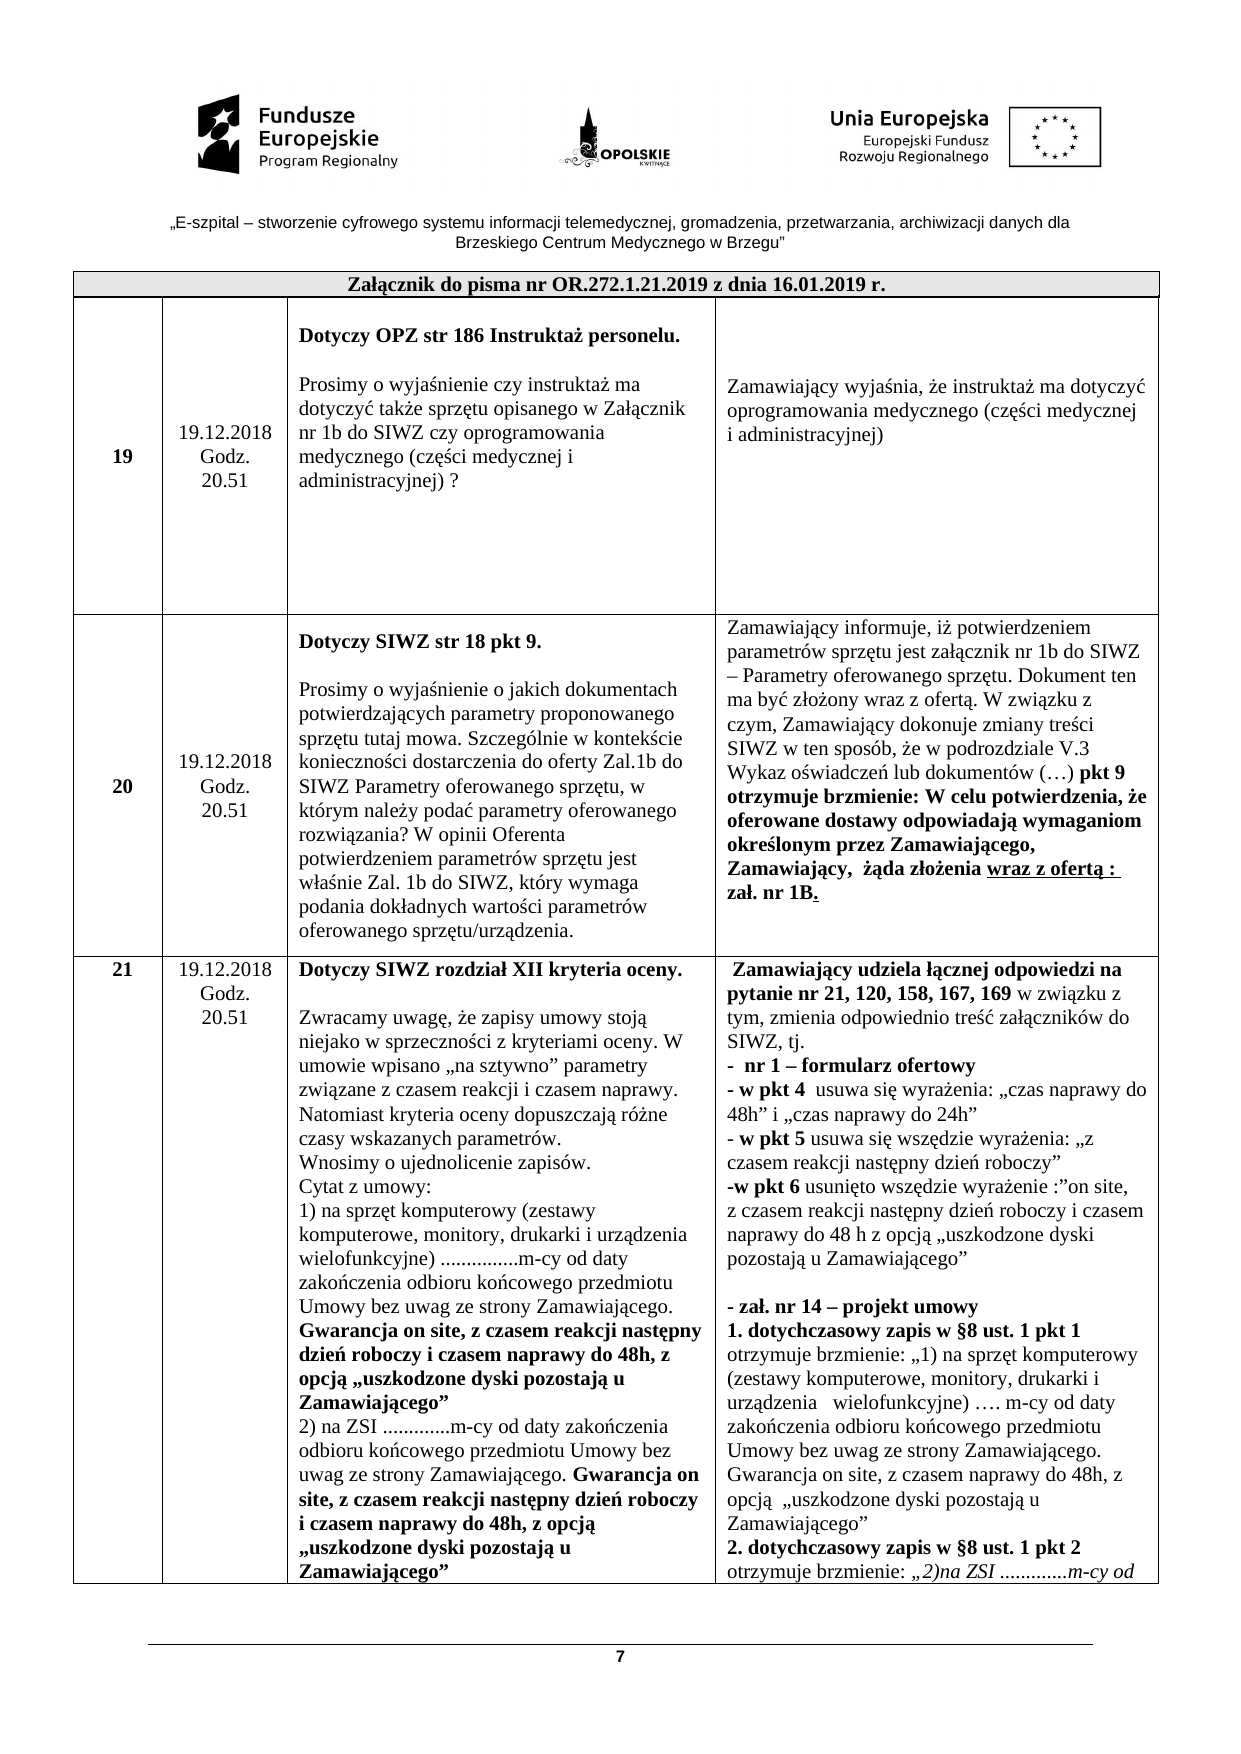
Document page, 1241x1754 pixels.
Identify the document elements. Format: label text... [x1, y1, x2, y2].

table_cell Zamawiający wyjaśnia, że instruktaż ma dotyczyć oprogramowania medycznego (części medycznej i administracyjnej) [716, 298, 1158, 614]
table_cell Dotyczy SIWZ str 18 pkt 9. Prosimy o wyjaśnienie o jakich dokumentach potwierdzających parametry proponowanego sprzętu tutaj mowa. Szczególnie w kontekście konieczności dostarczenia do oferty Zal.1b do SIWZ Parametry oferowanego sprzętu, w którym należy podać parametry oferowanego rozwiązania? W opinii Oferenta potwierdzeniem parametrów sprzętu jest właśnie Zal. 1b do SIWZ, który wymaga podania dokładnych wartości parametrów oferowanego sprzętu/urządzenia. [288, 615, 715, 956]
table_cell 19.12.2018 Godz. 20.51 [163, 957, 287, 1583]
table_cell 19.12.2018 Godz. 20.51 [163, 298, 287, 614]
table_cell [74, 298, 162, 614]
table_cell 19.12.2018 Godz. 20.51 [163, 615, 287, 956]
table_cell Zamawiający informuje, iż potwierdzeniem parametrów sprzętu jest załącznik nr 1b do SIWZ – Parametry oferowanego sprzętu. Dokument ten ma być złożony wraz z ofertą. W związku z czym, Zamawiający dokonuje zmiany treści SIWZ w ten sposób, że w podrozdziale V.3 Wykaz oświadczeń lub dokumentów (…) pkt 9 otrzymuje brzmienie: W celu potwierdzenia, że oferowane dostawy odpowiadają wymaganiom określonym przez Zamawiającego, Zamawiający, żąda złożenia wraz z ofertą : zał. nr 1B. [716, 615, 1158, 956]
table_header Załącznik do pisma nr OR.272.1.21.2019 z dnia 16.01.2019 r. [74, 272, 1159, 296]
picture [177, 73, 1122, 194]
table_cell [74, 957, 162, 1583]
table_cell [74, 615, 162, 956]
table_cell Dotyczy OPZ str 186 Instruktaż personelu. Prosimy o wyjaśnienie czy instruktaż ma dotyczyć także sprzętu opisanego w Załącznik nr 1b do SIWZ czy oprogramowania medycznego (części medycznej i administracyjnej) ? [288, 298, 715, 614]
